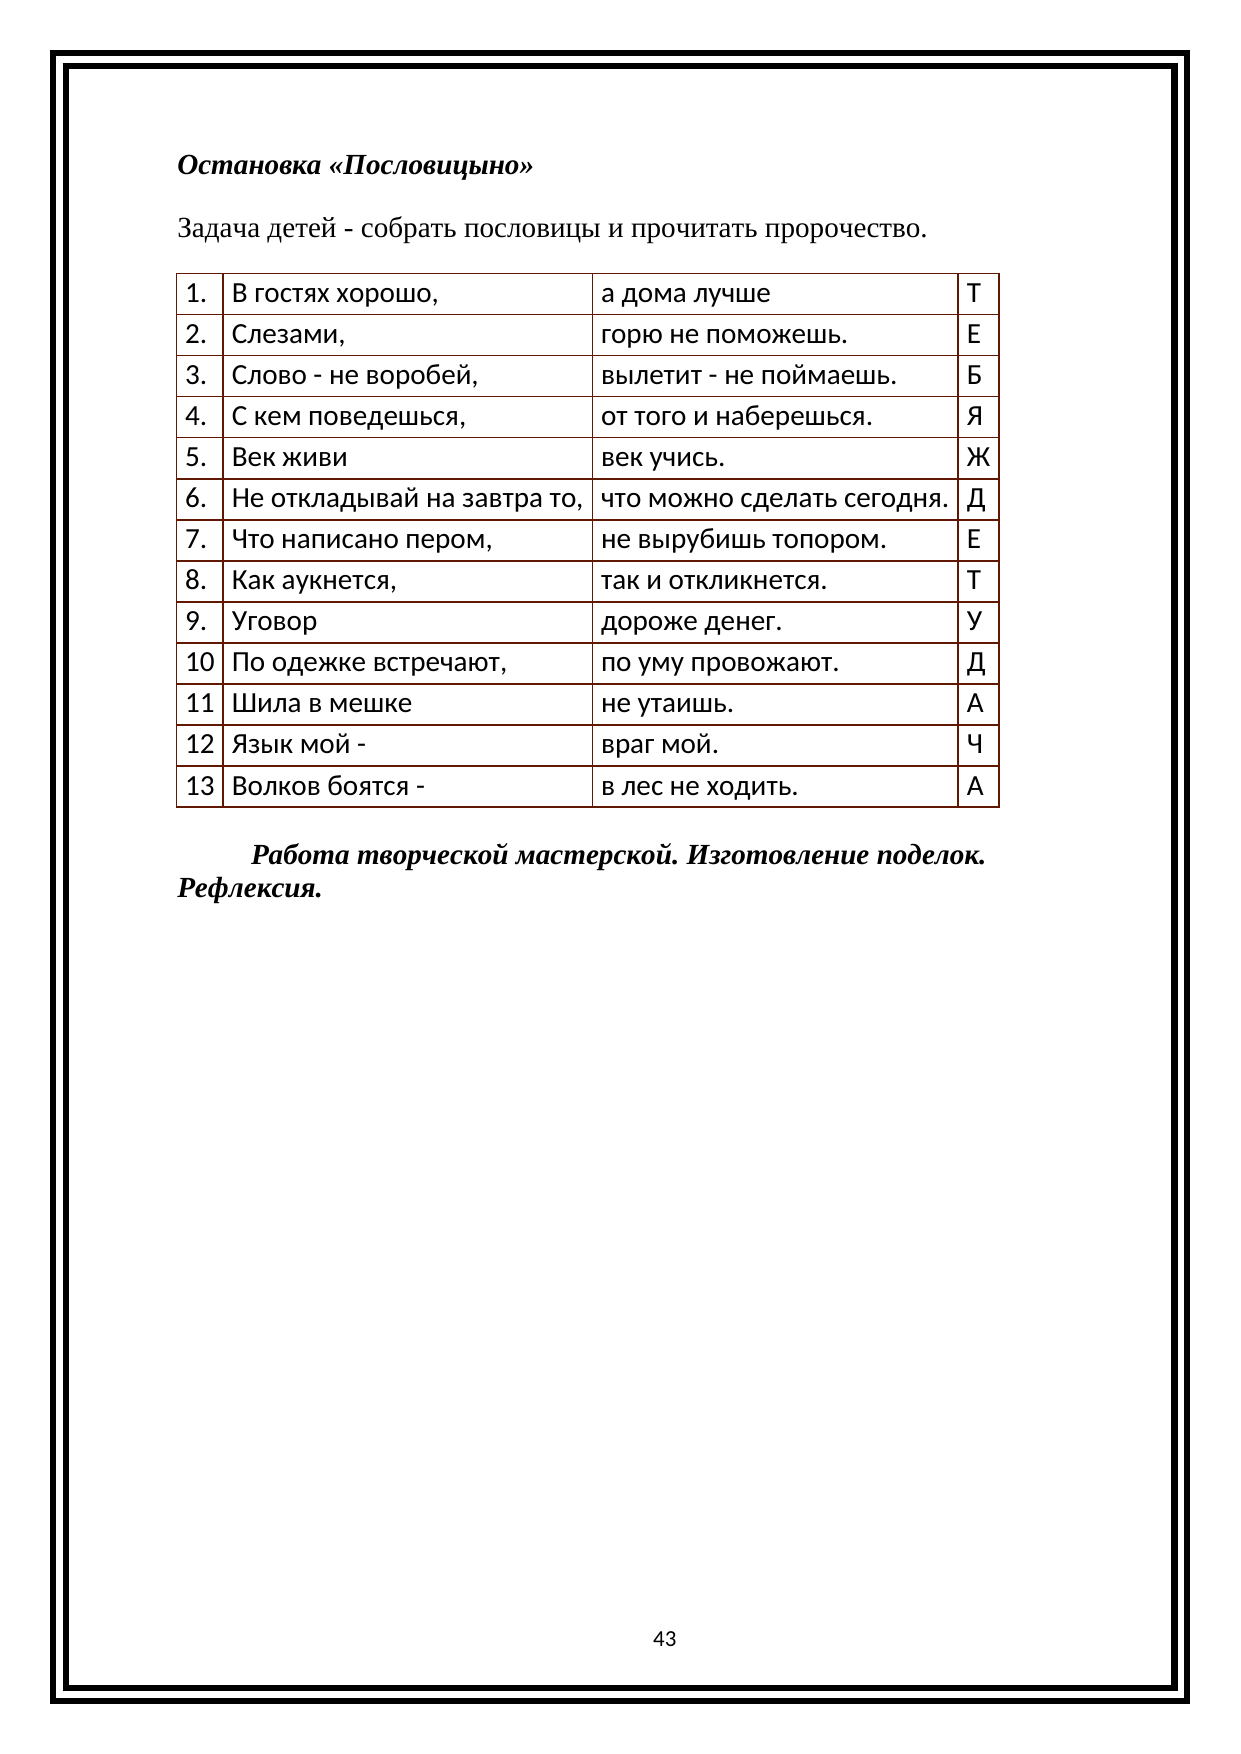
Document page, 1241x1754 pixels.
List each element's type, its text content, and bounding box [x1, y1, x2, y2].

table_cell 13 [177, 767, 222, 806]
table_cell 2. [177, 315, 222, 355]
table_header Т [959, 274, 998, 314]
text Работа творческой мастерской. Изготовление поделок. Рефлексия. [177, 837, 1152, 904]
table_cell Д [959, 480, 998, 519]
table_cell 5. [177, 438, 222, 478]
table_header В гостях хорошо, [224, 274, 592, 314]
table_cell враг мой. [593, 726, 957, 765]
table_cell Ч [959, 726, 998, 765]
table_cell дороже денег. [593, 603, 957, 642]
table_cell Я [959, 397, 998, 437]
table_cell Слезами, [224, 315, 592, 355]
table_cell Не откладывай на завтра то, [224, 480, 592, 519]
table_cell Уговор [224, 603, 592, 642]
table_cell 3. [177, 356, 222, 396]
table_cell 10 [177, 644, 222, 683]
table_cell С кем поведешься, [224, 397, 592, 437]
table_cell Волков боятся - [224, 767, 592, 806]
table_cell так и откликнется. [593, 562, 957, 601]
table_cell 6. [177, 480, 222, 519]
table_cell А [959, 685, 998, 724]
table_cell Д [959, 644, 998, 683]
table_cell вылетит - не поймаешь. [593, 356, 957, 396]
table_cell горю не поможешь. [593, 315, 957, 355]
table_cell 7. [177, 521, 222, 560]
table_cell Е [959, 315, 998, 355]
table_cell 8. [177, 562, 222, 601]
table_cell 9. [177, 603, 222, 642]
table_cell Е [959, 521, 998, 560]
table_cell не вырубишь топором. [593, 521, 957, 560]
text Остановка «Пословицыно» [177, 147, 1152, 181]
table_cell Что написано пером, [224, 521, 592, 560]
table_header а дома лучше [593, 274, 957, 314]
table_cell 11 [177, 685, 222, 724]
table_cell Т [959, 562, 998, 601]
table_cell По одежке встречают, [224, 644, 592, 683]
table_cell что можно сделать сегодня. [593, 480, 957, 519]
table_cell по уму провожают. [593, 644, 957, 683]
table_cell Б [959, 356, 998, 396]
table_cell век учись. [593, 438, 957, 478]
text Задача детей - собрать пословицы и прочитать пророчество. [177, 210, 1152, 243]
table_cell Как аукнется, [224, 562, 592, 601]
table_cell 12 [177, 726, 222, 765]
table_cell от того и наберешься. [593, 397, 957, 437]
table_header 1. [177, 274, 222, 314]
table_cell не утаишь. [593, 685, 957, 724]
table_cell Шила в мешке [224, 685, 592, 724]
table_cell 4. [177, 397, 222, 437]
table_cell У [959, 603, 998, 642]
table_cell Ж [959, 438, 998, 478]
table_cell Язык мой - [224, 726, 592, 765]
table_cell Век живи [224, 438, 592, 478]
table_cell в лес не ходить. [593, 767, 957, 806]
table_cell А [959, 767, 998, 806]
table_cell Слово - не воробей, [224, 356, 592, 396]
